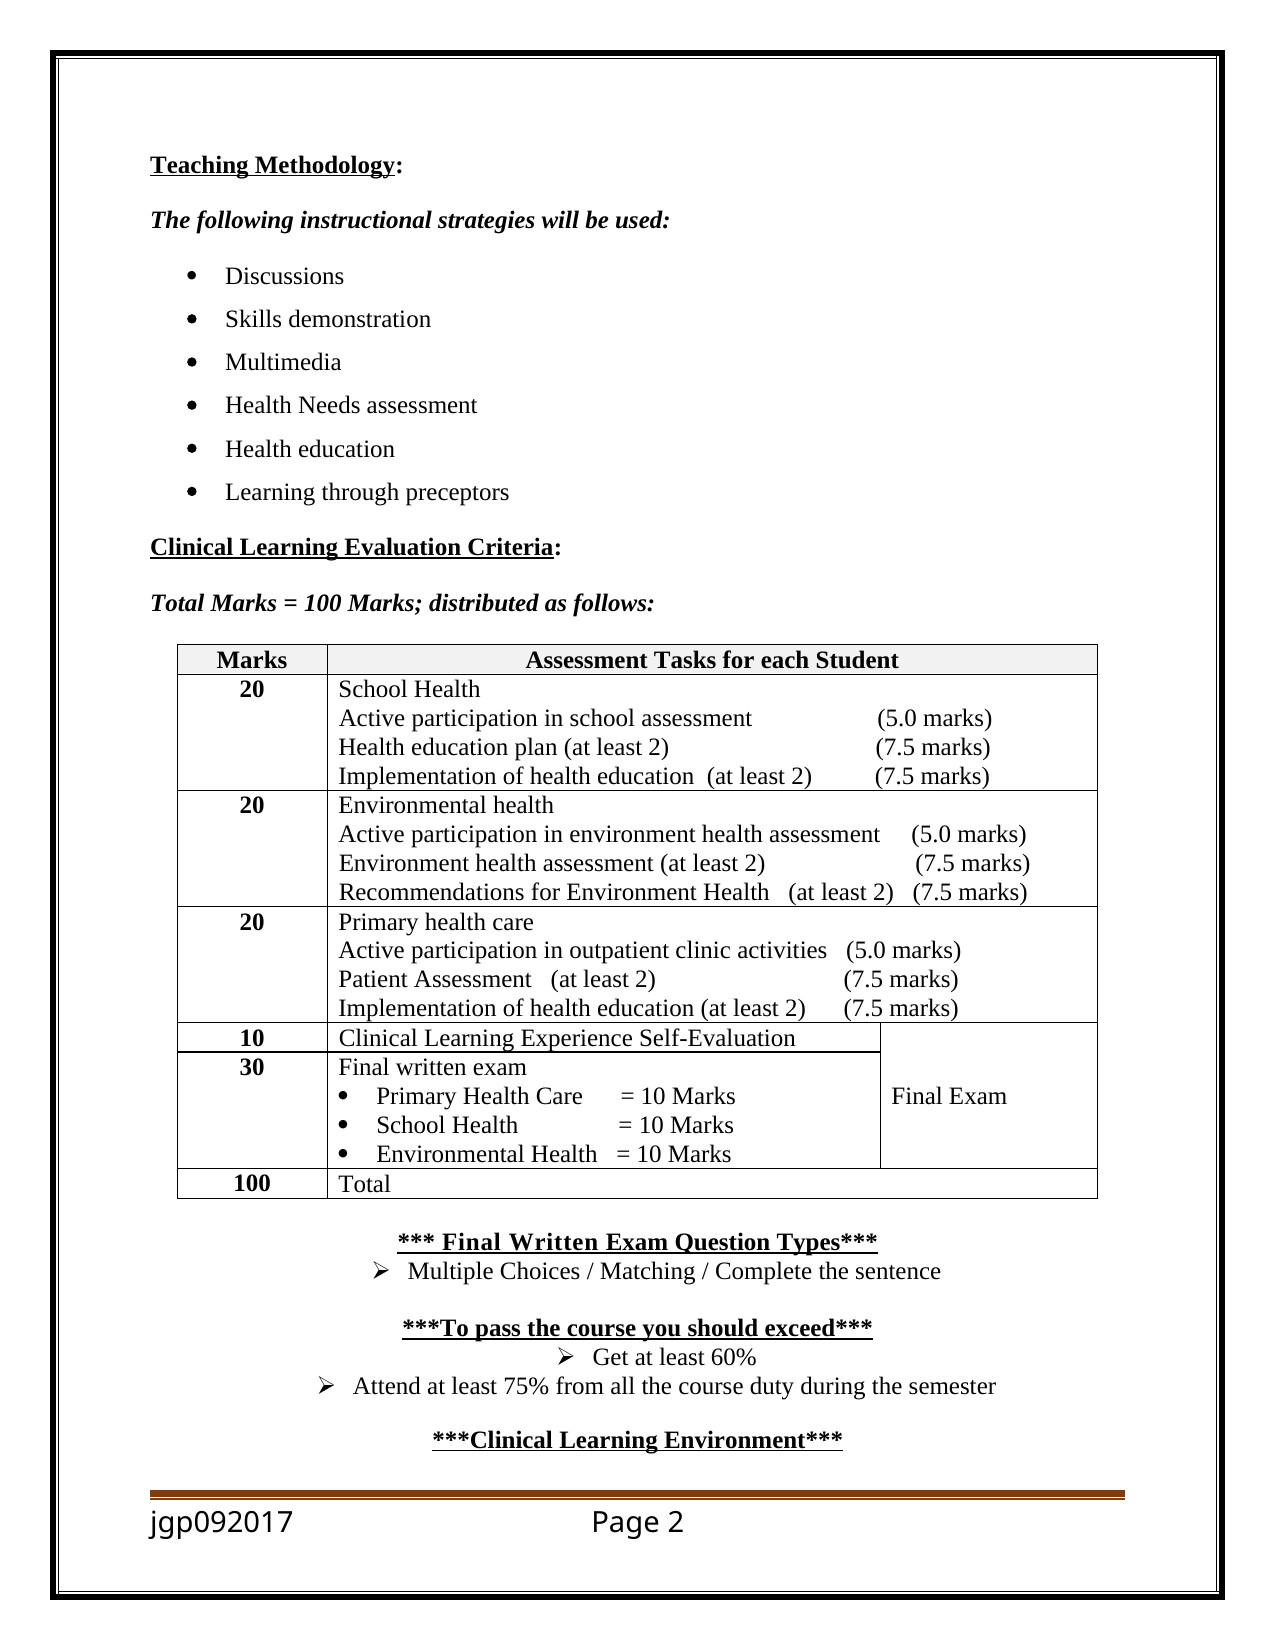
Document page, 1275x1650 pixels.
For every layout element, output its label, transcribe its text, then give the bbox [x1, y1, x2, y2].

table_cell Final Exam [881, 1023, 1097, 1167]
text ***To pass the course you should exceed*** [150, 1313, 1125, 1342]
list Discussions [187, 261, 1125, 290]
table_cell 30 [178, 1053, 327, 1167]
text The following instructional strategies will be used: [150, 206, 1125, 234]
list Attend at least 75% from all the course duty during the semester [187, 1371, 1125, 1400]
subtitle ***Clinical Learning Environment*** [150, 1425, 1125, 1453]
list Skills demonstration [187, 304, 1125, 333]
text *** Final Written Exam Question Types*** [150, 1198, 1125, 1256]
table_cell Environmental health Active participation in environment health assessment (5.0 marks) Environment health assessment (at least 2) (7.5 marks) Recommendations for Environment Health (at least 2) (7.5 marks) [328, 791, 1097, 906]
table_cell 100 [178, 1169, 327, 1197]
table_cell 20 [178, 791, 327, 906]
table_cell Total [328, 1169, 1097, 1197]
list Multimedia [187, 347, 1125, 376]
table_cell School Health Active participation in school assessment (5.0 marks) Health education plan (at least 2) (7.5 marks) Implementation of health education (at least 2) (7.5 marks) [328, 675, 1097, 789]
table_cell Primary health care Active participation in outpatient clinic activities (5.0 marks) Patient Assessment (at least 2) (7.5 marks) Implementation of health education (at least 2) (7.5 marks) [328, 907, 1097, 1022]
list Health education [187, 434, 1125, 462]
table_header Assessment Tasks for each Student [328, 645, 1097, 673]
table_cell Final written exam Primary Health Care = 10 Marks School Health = 10 Marks Environmental Health = 10 Marks [328, 1053, 880, 1167]
text Clinical Learning Evaluation Criteria: [150, 532, 1125, 561]
list Get at least 60% [187, 1342, 1125, 1371]
table_cell 10 [178, 1023, 327, 1051]
table_header Marks [178, 645, 327, 673]
text Teaching Methodology: [150, 150, 1125, 179]
text Total Marks = 100 Marks; distributed as follows: [150, 588, 1125, 617]
list Multiple Choices / Matching / Complete the sentence [187, 1256, 1125, 1285]
list Learning through preceptors [187, 477, 1125, 506]
table_cell 20 [178, 907, 327, 1022]
list Health Needs assessment [187, 391, 1125, 419]
table_cell 20 [178, 675, 327, 789]
table_cell Clinical Learning Experience Self-Evaluation [328, 1023, 880, 1051]
